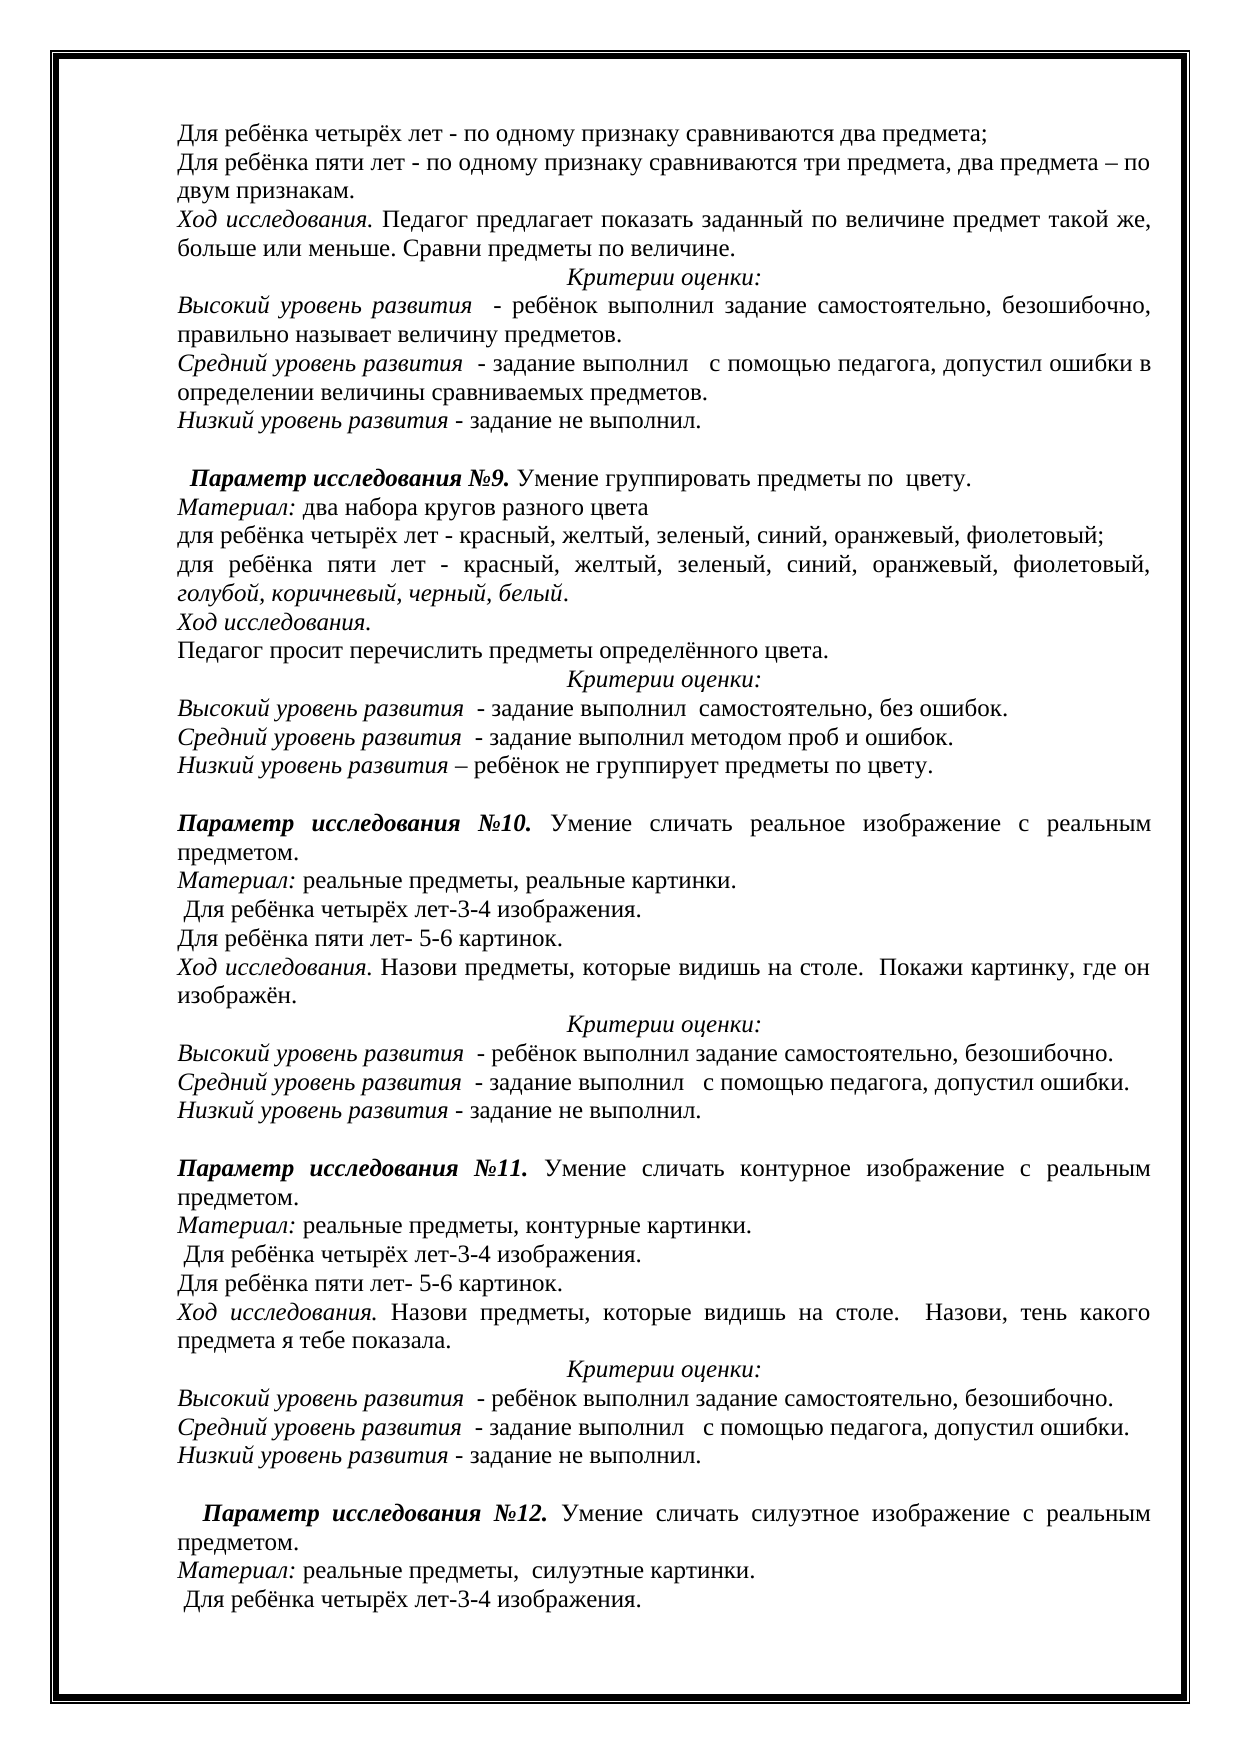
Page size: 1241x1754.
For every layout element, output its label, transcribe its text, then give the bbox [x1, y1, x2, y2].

text Высокий уровень развития - ребёнок выполнил задание самостоятельно, безошибочно, правильно называет величину предметов. [177, 291, 1152, 348]
text Средний уровень развития - задание выполнил методом проб и ошибок. [177, 722, 1152, 751]
text Для ребёнка пяти лет - по одному признаку сравниваются три предмета, два предмета – по двум признакам. [177, 147, 1152, 204]
text Для ребёнка пяти лет- 5-6 картинок. [177, 923, 1152, 952]
text Параметр исследования №11. Умение сличать контурное изображение с реальным предметом. [177, 1153, 1152, 1211]
text Ход исследования. [177, 607, 1152, 636]
text Ход исследования. Педагог предлагает показать заданный по величине предмет такой же, больше или меньше. Сравни предметы по величине. [177, 204, 1152, 262]
text Для ребёнка пяти лет- 5-6 картинок. [177, 1268, 1152, 1297]
text Педагог просит перечислить предметы определённого цвета. [177, 636, 1152, 664]
text для ребёнка четырёх лет - красный, желтый, зеленый, синий, оранжевый, фиолетовый; [177, 521, 1152, 549]
text для ребёнка пяти лет - красный, желтый, зеленый, синий, оранжевый, фиолетовый, голубой, коричневый, черный, белый. [177, 549, 1152, 607]
text Ход исследования. Назови предметы, которые видишь на столе. Покажи картинку, где он изображён. [177, 952, 1152, 1009]
text Для ребёнка четырёх лет-3-4 изображения. [177, 894, 1152, 923]
text Материал: два набора кругов разного цвета [177, 492, 1152, 521]
text Средний уровень развития - задание выполнил с помощью педагога, допустил ошибки. [177, 1067, 1152, 1096]
text Параметр исследования №12. Умение сличать силуэтное изображение с реальным предметом. [177, 1498, 1152, 1556]
text Средний уровень развития - задание выполнил с помощью педагога, допустил ошибки. [177, 1412, 1152, 1441]
text Ход исследования. Назови предметы, которые видишь на столе. Назови, тень какого предмета я тебе показала. [177, 1297, 1152, 1354]
text Параметр исследования №9. Умение группировать предметы по цвету. [177, 463, 1152, 492]
text Критерии оценки: [177, 1009, 1152, 1038]
text Высокий уровень развития - задание выполнил самостоятельно, без ошибок. [177, 693, 1152, 722]
text Для ребёнка четырёх лет-3-4 изображения. [177, 1239, 1152, 1268]
text Для ребёнка четырёх лет-3-4 изображения. [177, 1584, 1152, 1613]
text Критерии оценки: [177, 1354, 1152, 1383]
text Низкий уровень развития – ребёнок не группирует предметы по цвету. [177, 751, 1152, 779]
text Низкий уровень развития - задание не выполнил. [177, 1441, 1152, 1469]
text Для ребёнка четырёх лет - по одному признаку сравниваются два предмета; [177, 118, 1152, 147]
text Критерии оценки: [177, 664, 1152, 693]
text Параметр исследования №10. Умение сличать реальное изображение с реальным предметом. [177, 808, 1152, 866]
text Низкий уровень развития - задание не выполнил. [177, 406, 1152, 434]
text Средний уровень развития - задание выполнил с помощью педагога, допустил ошибки в определении величины сравниваемых предметов. [177, 348, 1152, 406]
text Критерии оценки: [177, 262, 1152, 291]
text Низкий уровень развития - задание не выполнил. [177, 1096, 1152, 1124]
text Материал: реальные предметы, силуэтные картинки. [177, 1556, 1152, 1584]
text Высокий уровень развития - ребёнок выполнил задание самостоятельно, безошибочно. [177, 1038, 1152, 1067]
text Материал: реальные предметы, контурные картинки. [177, 1211, 1152, 1239]
text Высокий уровень развития - ребёнок выполнил задание самостоятельно, безошибочно. [177, 1383, 1152, 1412]
text Материал: реальные предметы, реальные картинки. [177, 866, 1152, 894]
